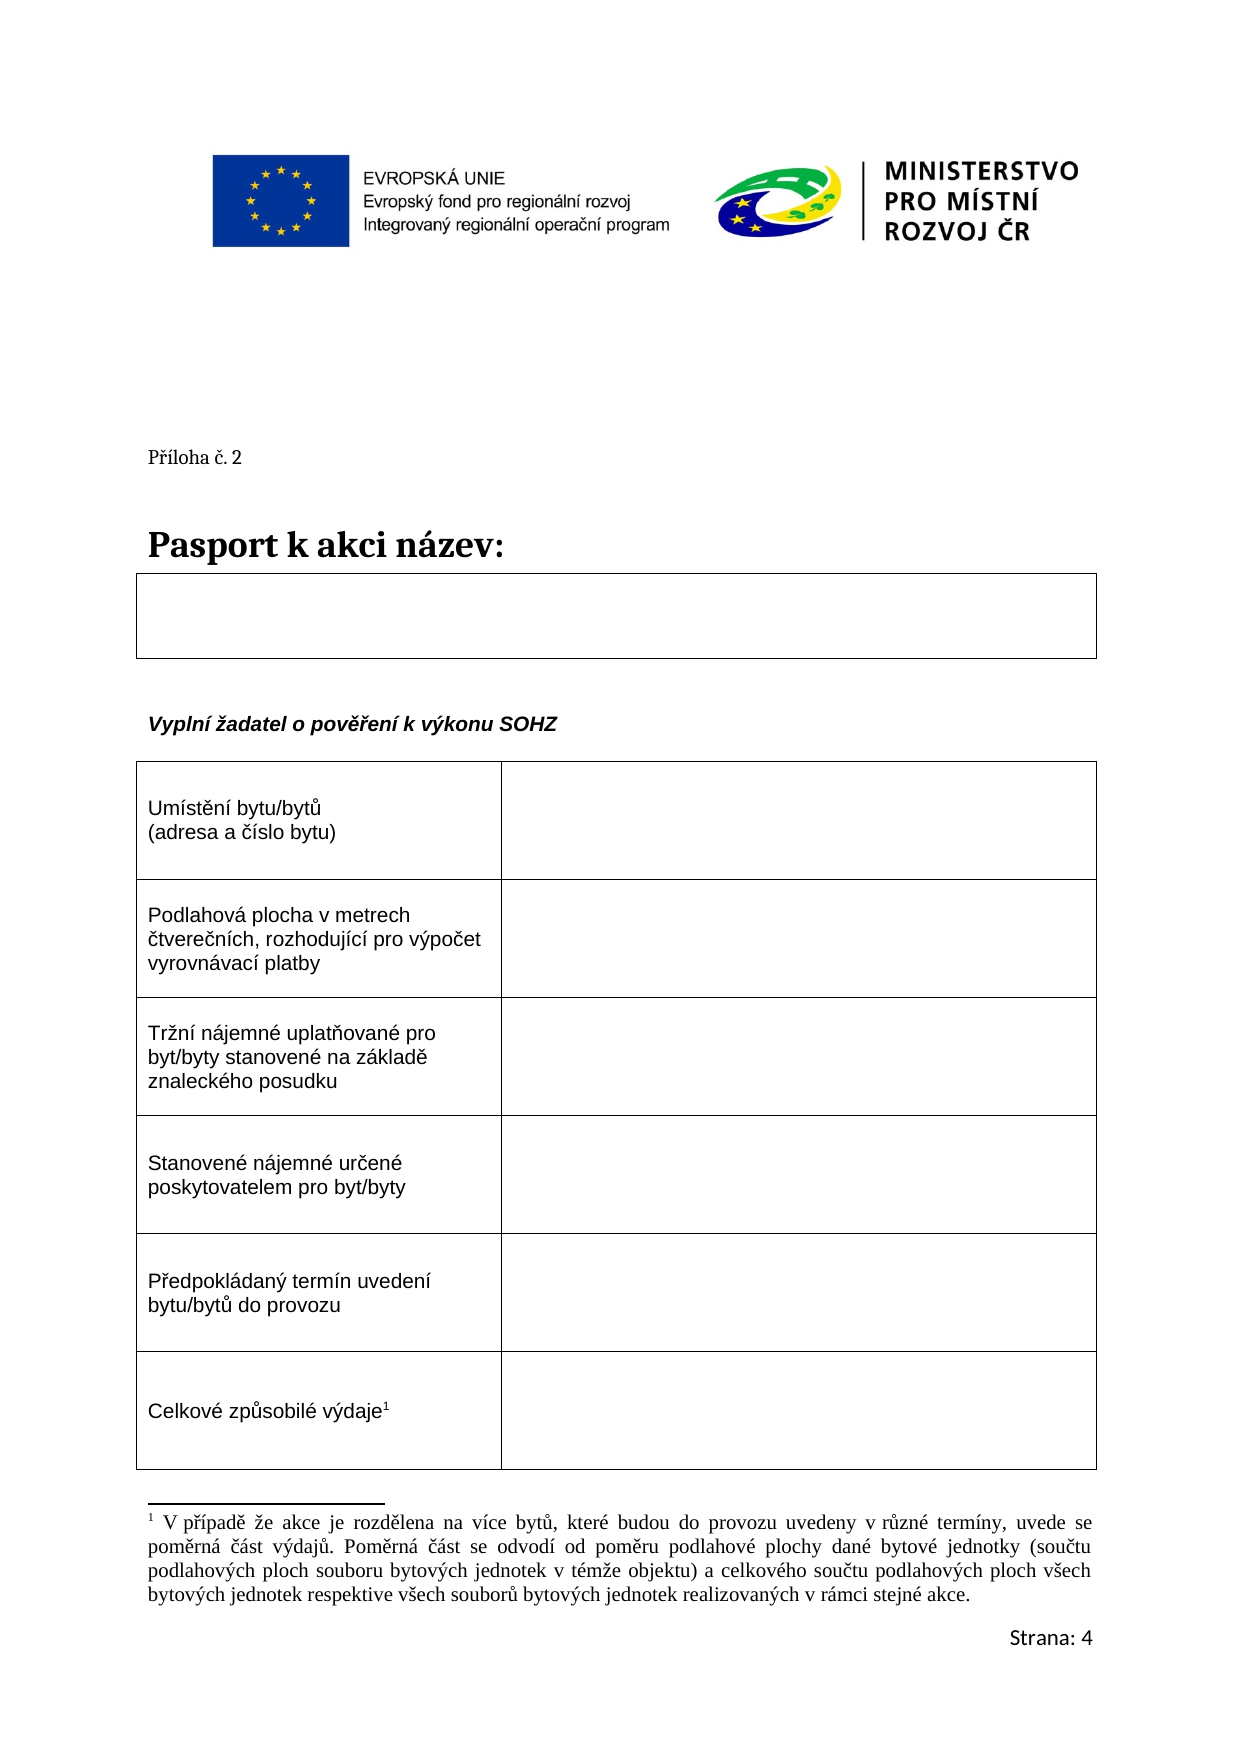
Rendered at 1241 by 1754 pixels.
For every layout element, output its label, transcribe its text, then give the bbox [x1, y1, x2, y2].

text Příloha č. 2 [148, 446, 1093, 470]
table_header Umístění bytu/bytů (adresa a číslo bytu) [137, 762, 501, 879]
table_cell [502, 880, 1096, 997]
table_cell [502, 1116, 1096, 1233]
table_cell Podlahová plocha v metrech čtverečních, rozhodující pro výpočet vyrovnávací platby [137, 880, 501, 997]
text Pasport k akci název: [148, 523, 1093, 567]
table_cell Stanovené nájemné určené poskytovatelem pro byt/byty [137, 1116, 501, 1233]
table_cell Předpokládaný termín uvedení bytu/bytů do provozu [137, 1234, 501, 1351]
table_cell Celkové způsobilé výdaje [137, 1352, 501, 1469]
table_cell Tržní nájemné uplatňované pro byt/byty stanovené na základě znaleckého posudku [137, 998, 501, 1115]
text Vyplní žadatel o pověření k výkonu SOHZ [148, 712, 1093, 736]
picture [182, 123, 1108, 277]
table_header [137, 574, 1096, 658]
table_cell [502, 1352, 1096, 1469]
table_header [502, 762, 1096, 879]
table_cell [502, 1234, 1096, 1351]
table_cell [502, 998, 1096, 1115]
